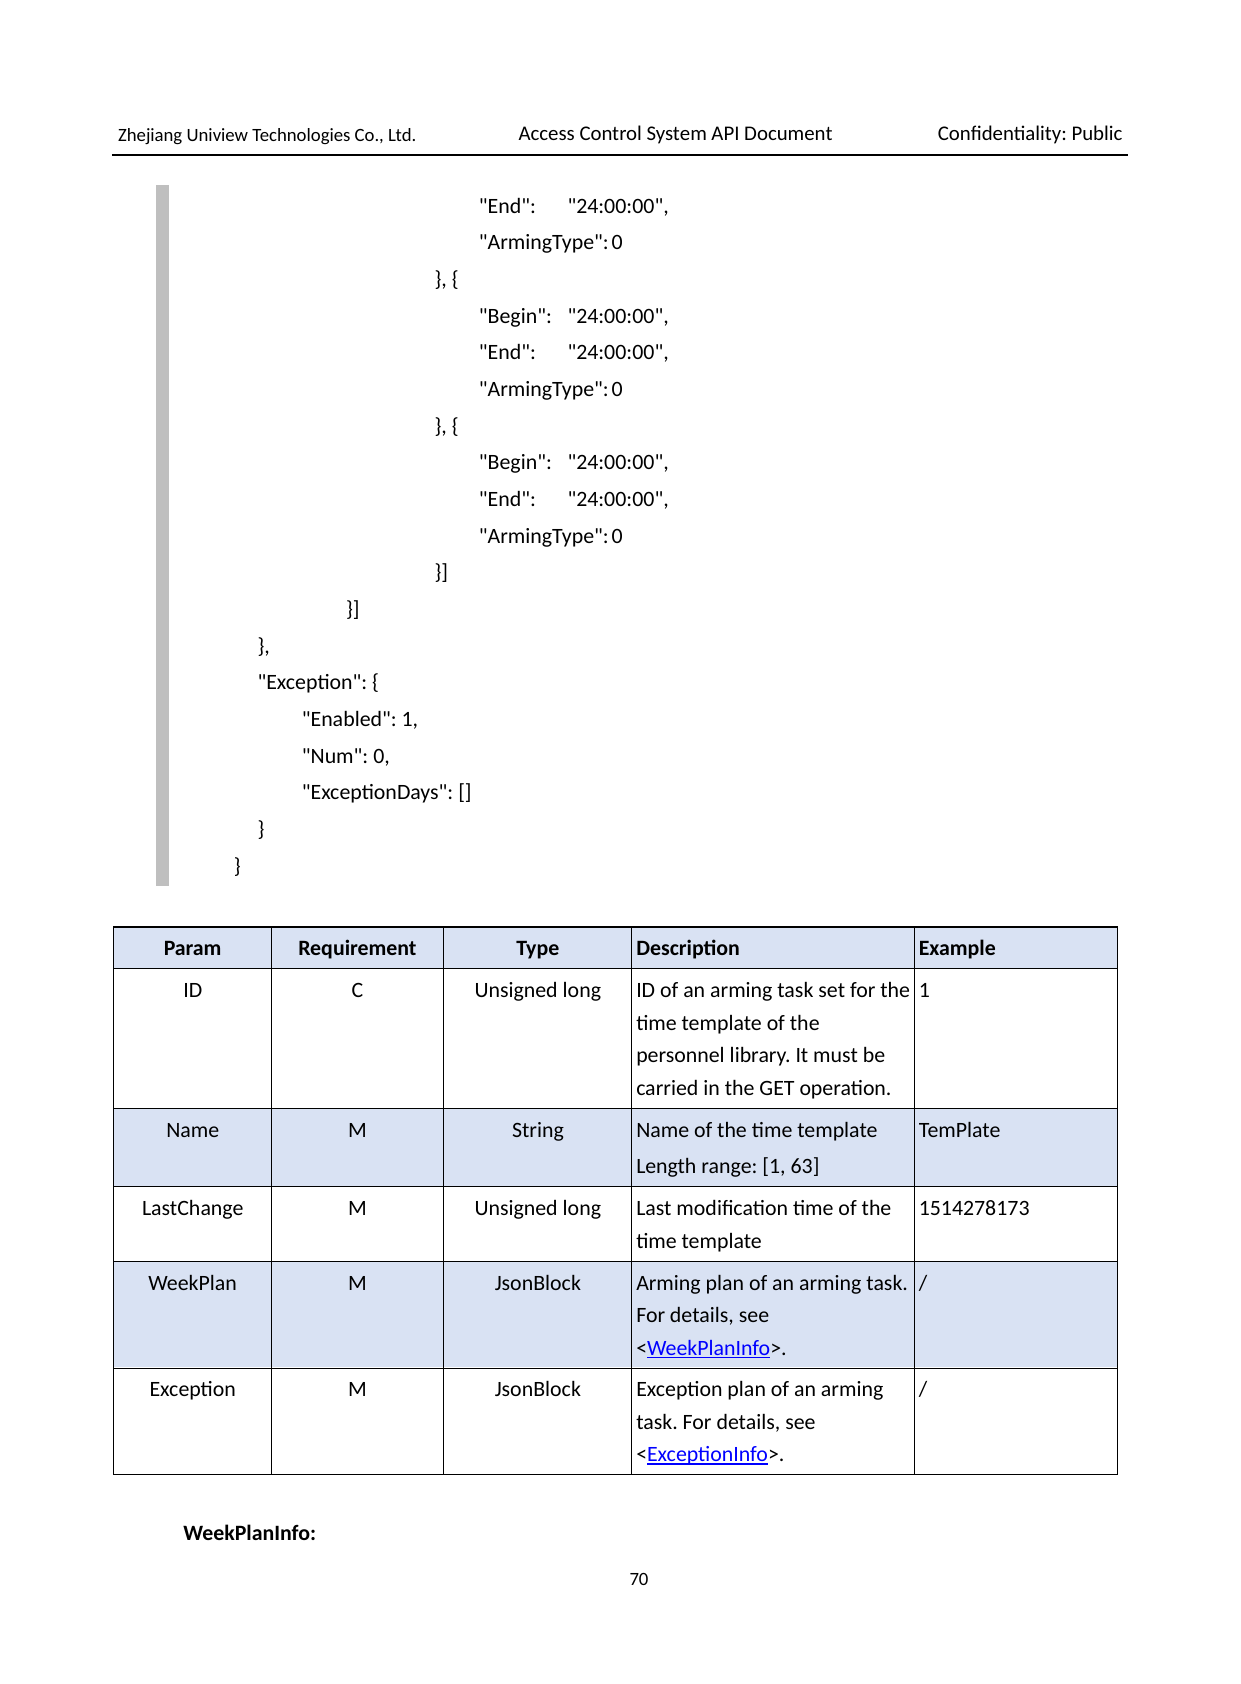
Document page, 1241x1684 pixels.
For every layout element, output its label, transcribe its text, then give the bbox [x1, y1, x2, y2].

table_cell 1 [915, 969, 1117, 1108]
table_cell WeekPlan [114, 1262, 271, 1367]
table_cell LastChange [114, 1187, 271, 1261]
table_cell JsonBlock [444, 1262, 631, 1367]
table_cell Name [114, 1109, 271, 1186]
table_header Param [114, 928, 271, 968]
table_cell Exception [114, 1369, 271, 1474]
table_cell JsonBlock [444, 1369, 631, 1474]
table_cell Arming plan of an arming task. For details, see <WeekPlanInfo>. [632, 1262, 914, 1367]
table_cell Last modification time of the time template [632, 1187, 914, 1261]
table_header Type [444, 928, 631, 968]
table_cell ID [114, 969, 271, 1108]
text WeekPlanInfo: [183, 1516, 1122, 1549]
table_cell Unsigned long [444, 1187, 631, 1261]
table_cell M [272, 1109, 443, 1186]
table_header Requirement [272, 928, 443, 968]
table_header Description [632, 928, 914, 968]
table_cell M [272, 1262, 443, 1367]
table_cell M [272, 1369, 443, 1474]
table_cell TemPlate [915, 1109, 1117, 1186]
table_cell 1514278173 [915, 1187, 1117, 1261]
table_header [169, 185, 1122, 886]
table_cell Unsigned long [444, 969, 631, 1108]
table_cell / [915, 1262, 1117, 1367]
table_cell String [444, 1109, 631, 1186]
table_cell C [272, 969, 443, 1108]
table_cell Exception plan of an arming task. For details, see <ExceptionInfo>. [632, 1369, 914, 1474]
table_cell ID of an arming task set for the time template of the personnel library. It must be carried in the GET operation. [632, 969, 914, 1108]
table_header Example [915, 928, 1117, 968]
table_cell Name of the time template Length range: [1, 63] [632, 1109, 914, 1186]
table_cell / [915, 1369, 1117, 1474]
table_cell M [272, 1187, 443, 1261]
